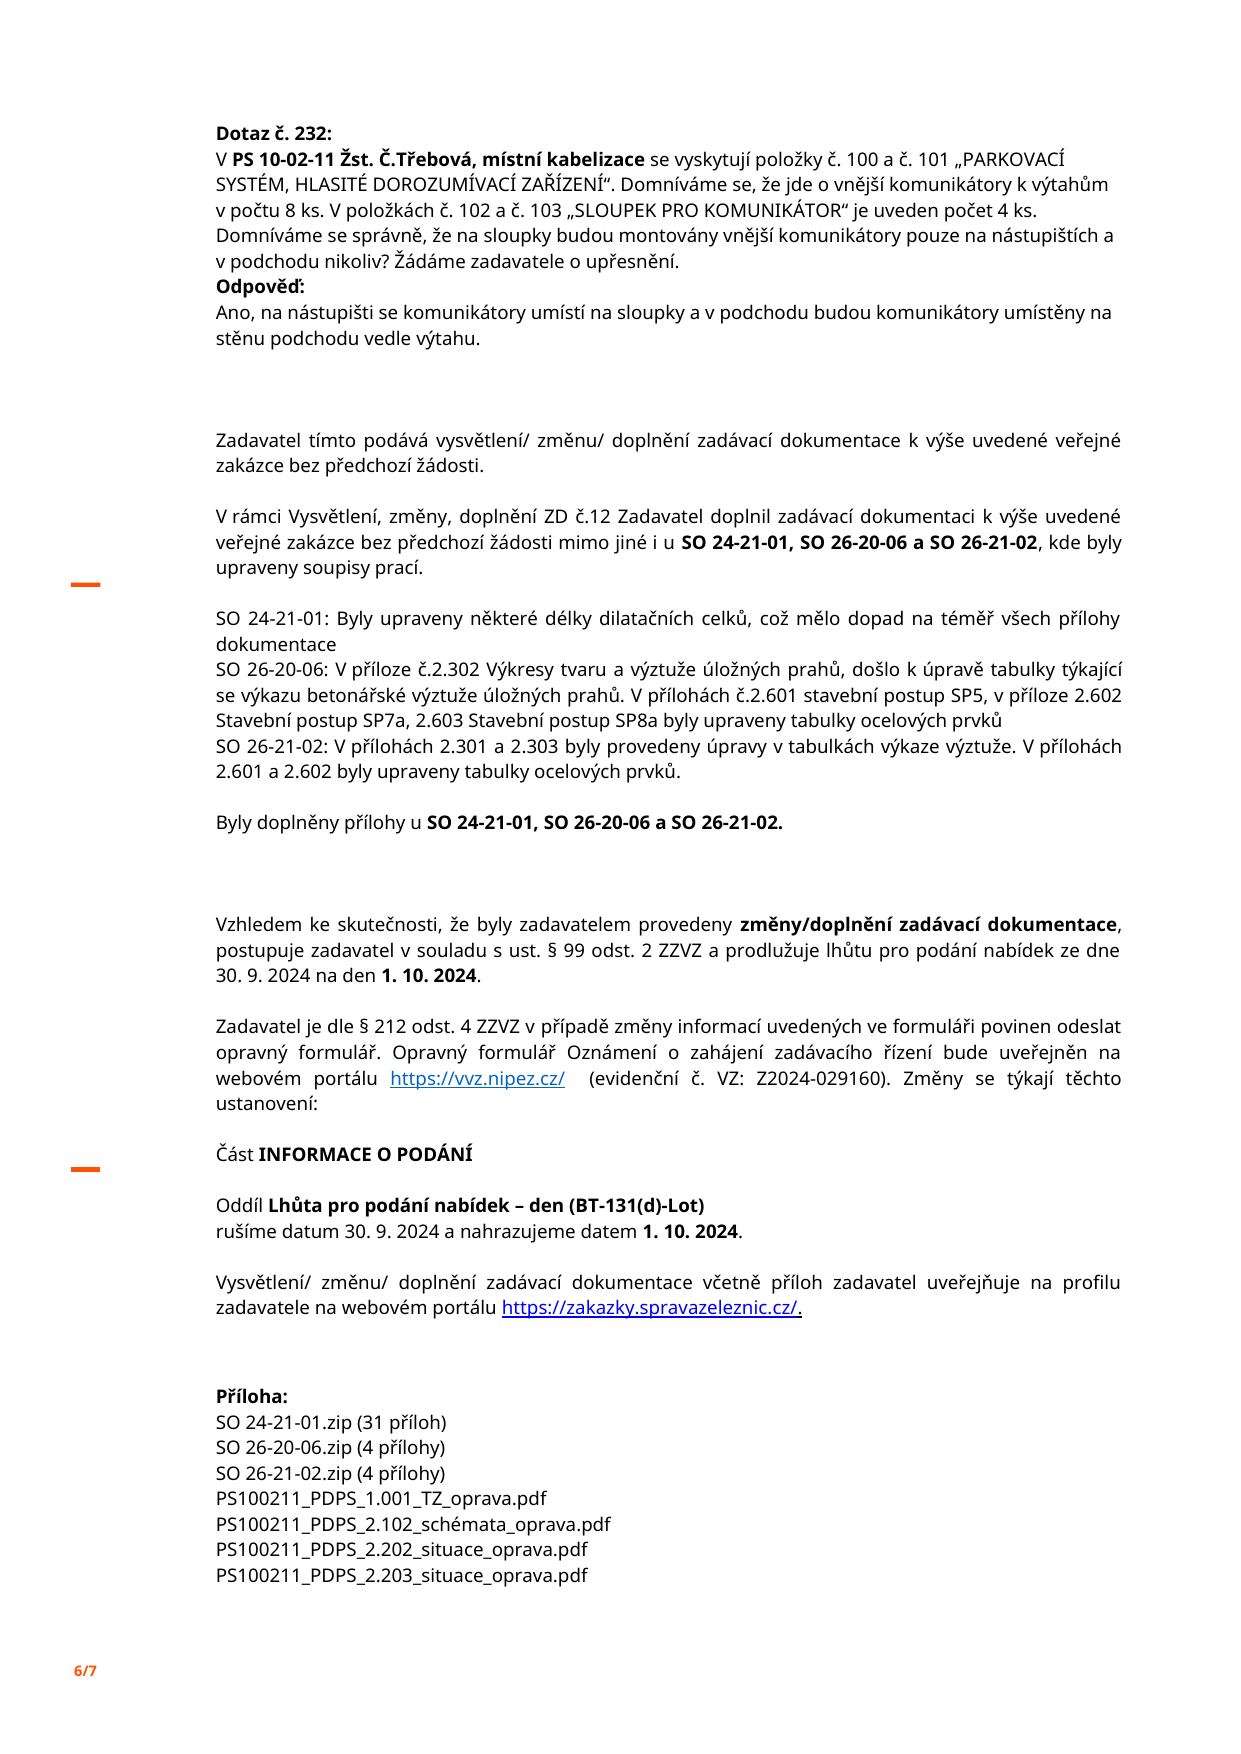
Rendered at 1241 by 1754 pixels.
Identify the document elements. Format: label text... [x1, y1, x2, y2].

text Ano, na nástupišti se komunikátory umístí na sloupky a v podchodu budou komunikátory umístěny na stěnu podchodu vedle výtahu. [216, 299, 1122, 350]
text rušíme datum 30. 9. 2024 a nahrazujeme datem 1. 10. 2024. [216, 1218, 1122, 1243]
text Vysvětlení/ změnu/ doplnění zadávací dokumentace včetně příloh zadavatel uveřejňuje na profilu zadavatele na webovém portálu https://zakazky.spravazeleznic.cz/. [216, 1269, 1122, 1320]
text Zadavatel je dle § 212 odst. 4 ZZVZ v případě změny informací uvedených ve formuláři povinen odeslat opravný formulář. Opravný formulář Oznámení o zahájení zadávacího řízení bude uveřejněn na webovém portálu https://vvz.nipez.cz/ (evidenční č. VZ: Z2024-029160). Změny se týkají těchto ustanovení: [216, 1014, 1122, 1116]
text V rámci Vysvětlení, změny, doplnění ZD č.12 Zadavatel doplnil zadávací dokumentaci k výše uvedené veřejné zakázce bez předchozí žádosti mimo jiné i u SO 24-21-01, SO 26-20-06 a SO 26-21-02, kde byly upraveny soupisy prací. [216, 503, 1122, 580]
text Oddíl Lhůta pro podání nabídek – den (BT-131(d)-Lot) [216, 1192, 1122, 1218]
text PS100211_PDPS_2.203_situace_oprava.pdf [216, 1562, 1122, 1588]
text Dotaz č. 232: [216, 121, 1122, 146]
text V PS 10-02-11 Žst. Č.Třebová, místní kabelizace se vyskytují položky č. 100 a č. 101 „PARKOVACÍ SYSTÉM, HLASITÉ DOROZUMÍVACÍ ZAŘÍZENÍ“. Domníváme se, že jde o vnější komunikátory k výtahům v počtu 8 ks. V položkách č. 102 a č. 103 „SLOUPEK PRO KOMUNIKÁTOR“ je uveden počet 4 ks. Domníváme se správně, že na sloupky budou montovány vnější komunikátory pouze na nástupištích a v podchodu nikoliv? Žádáme zadavatele o upřesnění. [216, 146, 1122, 274]
text Zadavatel tímto podává vysvětlení/ změnu/ doplnění zadávací dokumentace k výše uvedené veřejné zakázce bez předchozí žádosti. [216, 427, 1122, 478]
text Byly doplněny přílohy u SO 24-21-01, SO 26-20-06 a SO 26-21-02. [216, 810, 1122, 835]
text PS100211_PDPS_2.202_situace_oprava.pdf [216, 1537, 1122, 1562]
text SO 26-20-06: V příloze č.2.302 Výkresy tvaru a výztuže úložných prahů, došlo k úpravě tabulky týkající se výkazu betonářské výztuže úložných prahů. V přílohách č.2.601 stavební postup SP5, v příloze 2.602 Stavební postup SP7a, 2.603 Stavební postup SP8a byly upraveny tabulky ocelových prvků [216, 657, 1122, 733]
text Část INFORMACE O PODÁNÍ [216, 1141, 1122, 1167]
text Příloha: [216, 1384, 1122, 1409]
text SO 24-21-01.zip (31 příloh) [216, 1409, 1122, 1435]
list Vzhledem ke skutečnosti, že byly zadavatelem provedeny změny/doplnění zadávací dokumentace, postupuje zadavatel v souladu s ust. § 99 odst. 2 ZZVZ a prodlužuje lhůtu pro podání nabídek ze dne 30. 9. 2024 na den 1. 10. 2024. [216, 912, 1122, 988]
text Odpověď: [216, 274, 1122, 299]
text SO 26-21-02.zip (4 přílohy) [216, 1460, 1122, 1486]
text SO 26-20-06.zip (4 přílohy) [216, 1435, 1122, 1460]
text SO 24-21-01: Byly upraveny některé délky dilatačních celků, což mělo dopad na téměř všech přílohy dokumentace [216, 606, 1122, 657]
text PS100211_PDPS_2.102_schémata_oprava.pdf [216, 1511, 1122, 1537]
text SO 26-21-02: V přílohách 2.301 a 2.303 byly provedeny úpravy v tabulkách výkaze výztuže. V přílohách 2.601 a 2.602 byly upraveny tabulky ocelových prvků. [216, 733, 1122, 784]
text PS100211_PDPS_1.001_TZ_oprava.pdf [216, 1486, 1122, 1511]
